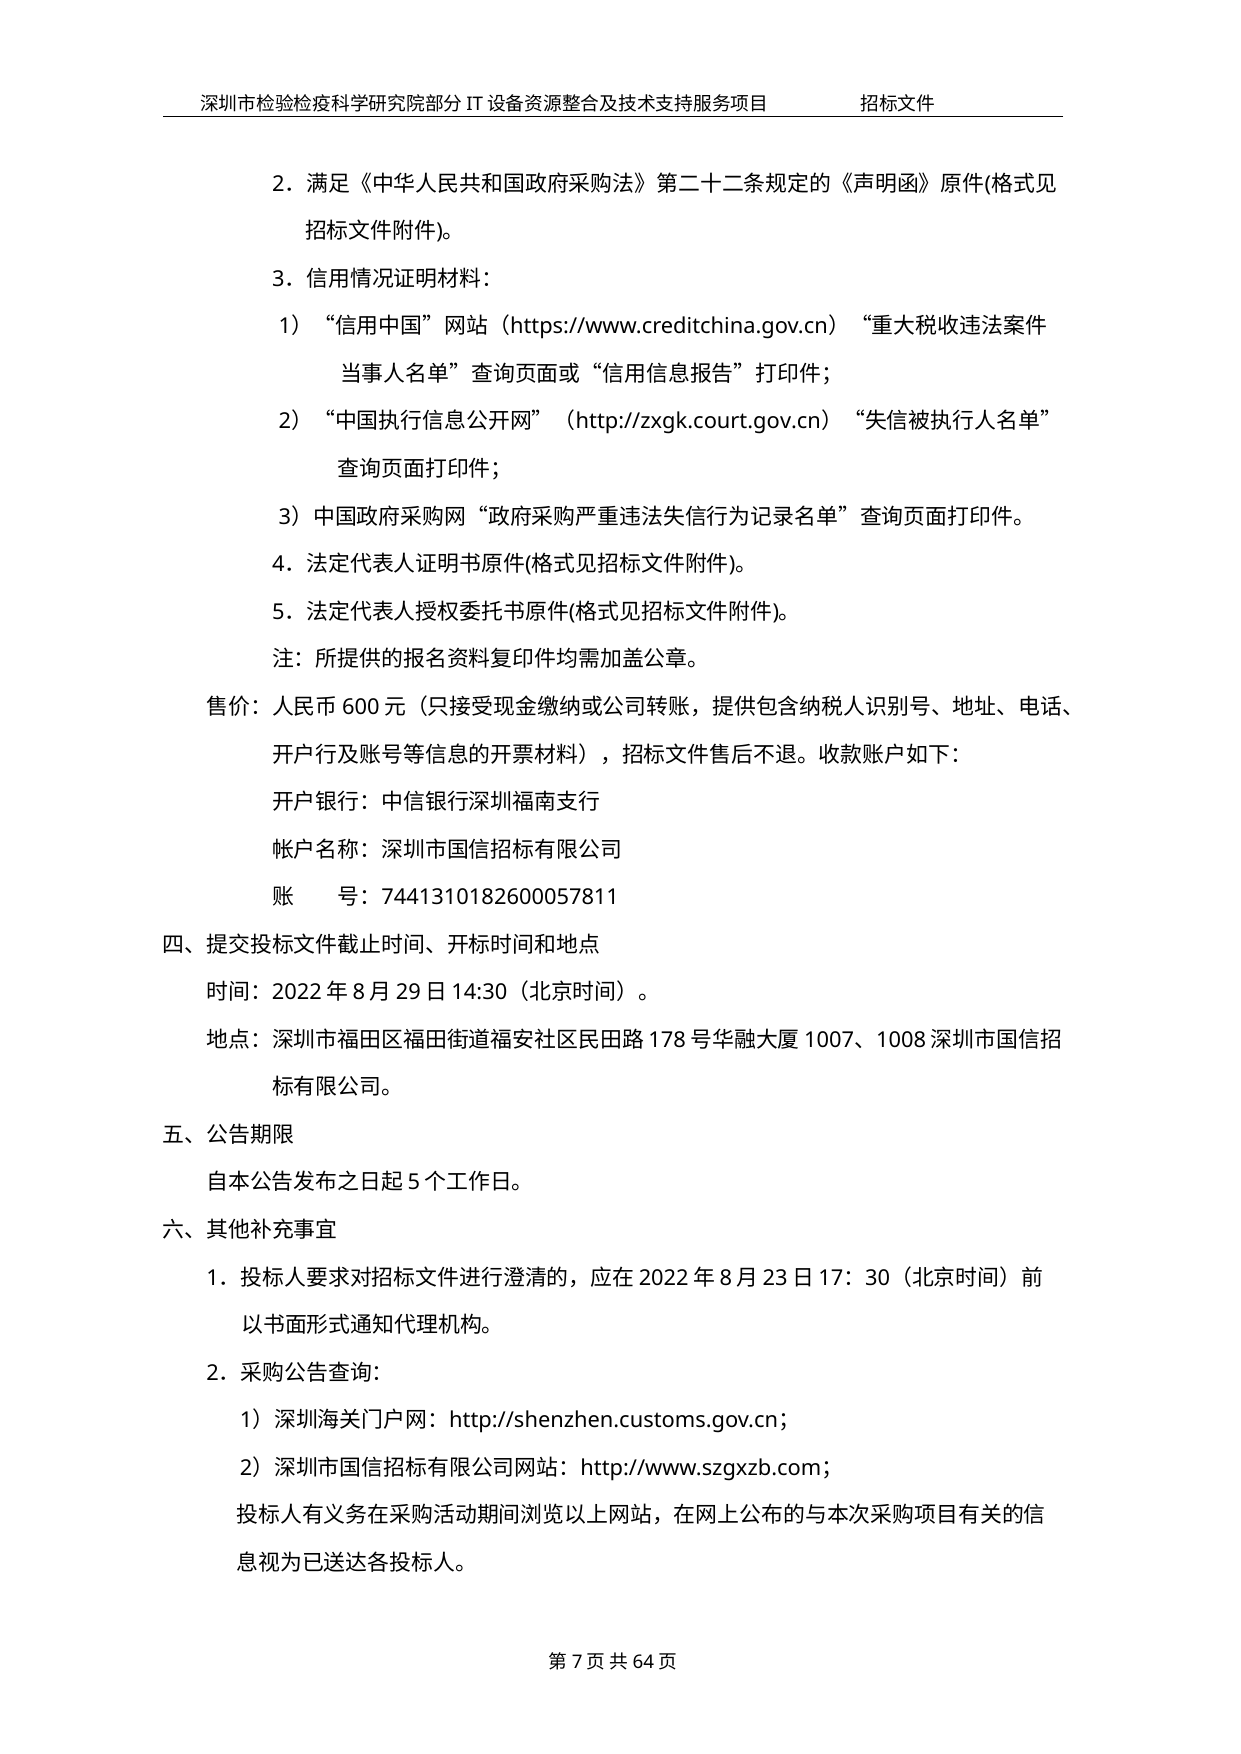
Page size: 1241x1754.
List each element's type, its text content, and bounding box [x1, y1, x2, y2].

text 4．法定代表人证明书原件(格式见招标文件附件)。 [162, 546, 1063, 578]
text 自本公告发布之日起5个工作日。 [206, 1164, 1063, 1196]
text 账 号：7441310182600057811 [272, 879, 1063, 911]
text 六、其他补充事宜 [162, 1212, 1063, 1244]
text 3）中国政府采购网“政府采购严重违法失信行为记录名单”查询页面打印件。 [250, 499, 1063, 530]
text 开户银行：中信银行深圳福南支行 [272, 784, 1063, 816]
text 地点：深圳市福田区福田街道福安社区民田路178号华融大厦1007、1008深圳市国信招标有限公司。 [206, 1022, 1063, 1101]
text 帐户名称：深圳市国信招标有限公司 [272, 832, 1063, 863]
text 五、公告期限 [162, 1117, 1063, 1148]
text 2）深圳市国信招标有限公司网站：http://www.szgxzb.com； [239, 1450, 1063, 1482]
text 售价：人民币600元（只接受现金缴纳或公司转账，提供包含纳税人识别号、地址、电话、开户行及账号等信息的开票材料），招标文件售后不退。收款账户如下： [206, 689, 1063, 768]
text 2）“中国执行信息公开网”（http://zxgk.court.gov.cn）“失信被执行人名单”查询页面打印件； [250, 403, 1063, 483]
text 2．采购公告查询： [206, 1354, 1063, 1386]
text 3．信用情况证明材料： [162, 261, 1063, 293]
text 1）“信用中国”网站（https://www.creditchina.gov.cn）“重大税收违法案件当事人名单”查询页面或“信用信息报告”打印件； [250, 308, 1063, 388]
text 投标人有义务在采购活动期间浏览以上网站，在网上公布的与本次采购项目有关的信息视为已送达各投标人。 [236, 1497, 1063, 1577]
text 5．法定代表人授权委托书原件(格式见招标文件附件)。 [162, 594, 1063, 626]
text 1）深圳海关门户网：http://shenzhen.customs.gov.cn； [239, 1402, 1063, 1434]
text 2．满足《中华人民共和国政府采购法》第二十二条规定的《声明函》原件(格式见招标文件附件)。 [272, 166, 1063, 245]
text 四、提交投标文件截止时间、开标时间和地点 [162, 927, 1063, 958]
text 注：所提供的报名资料复印件均需加盖公章。 [272, 641, 1063, 673]
text 1．投标人要求对招标文件进行澄清的，应在2022年8月23日17：30（北京时间）前以书面形式通知代理机构。 [206, 1259, 1063, 1339]
text 时间：2022年8月29日14:30（北京时间）。 [206, 974, 1063, 1006]
